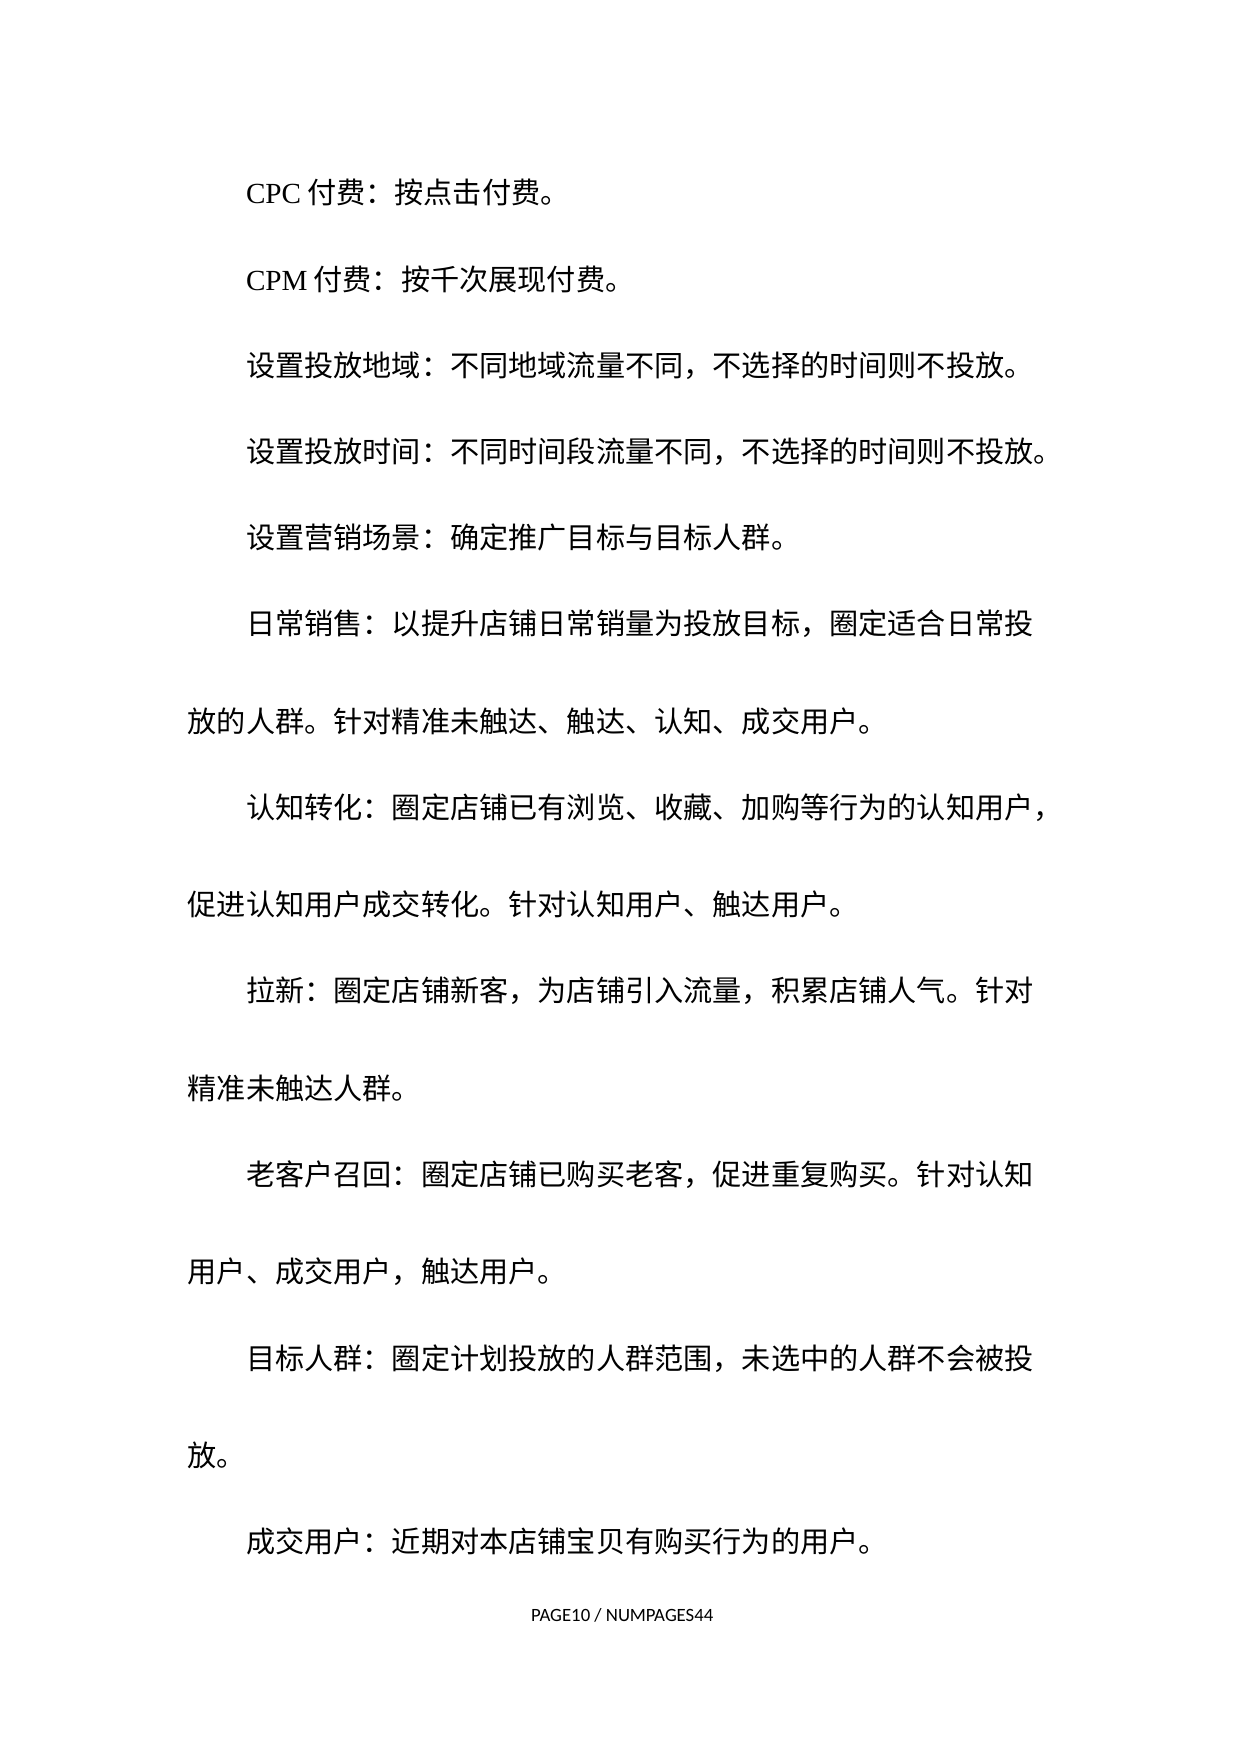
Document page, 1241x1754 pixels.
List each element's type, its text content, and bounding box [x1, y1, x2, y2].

text 设置投放地域：不同地域流量不同，不选择的时间则不投放。 [187, 331, 1053, 396]
text 成交用户：近期对本店铺宝贝有购买行为的用户。 [187, 1507, 1053, 1572]
text 老客户召回：圈定店铺已购买老客，促进重复购买。针对认知用户、成交用户，触达用户。 [187, 1140, 1053, 1303]
text CPM付费：按千次展现付费。 [187, 245, 1053, 310]
text CPC付费：按点击付费。 [187, 158, 1053, 223]
text 设置投放时间：不同时间段流量不同，不选择的时间则不投放。 [187, 417, 1053, 482]
text 拉新：圈定店铺新客，为店铺引入流量，积累店铺人气。针对精准未触达人群。 [187, 957, 1053, 1119]
text 目标人群：圈定计划投放的人群范围，未选中的人群不会被投放。 [187, 1324, 1053, 1486]
text 认知转化：圈定店铺已有浏览、收藏、加购等行为的认知用户，促进认知用户成交转化。针对认知用户、触达用户。 [187, 773, 1053, 935]
text 设置营销场景：确定推广目标与目标人群。 [187, 503, 1053, 568]
text 日常销售：以提升店铺日常销量为投放目标，圈定适合日常投放的人群。针对精准未触达、触达、认知、成交用户。 [187, 589, 1053, 752]
